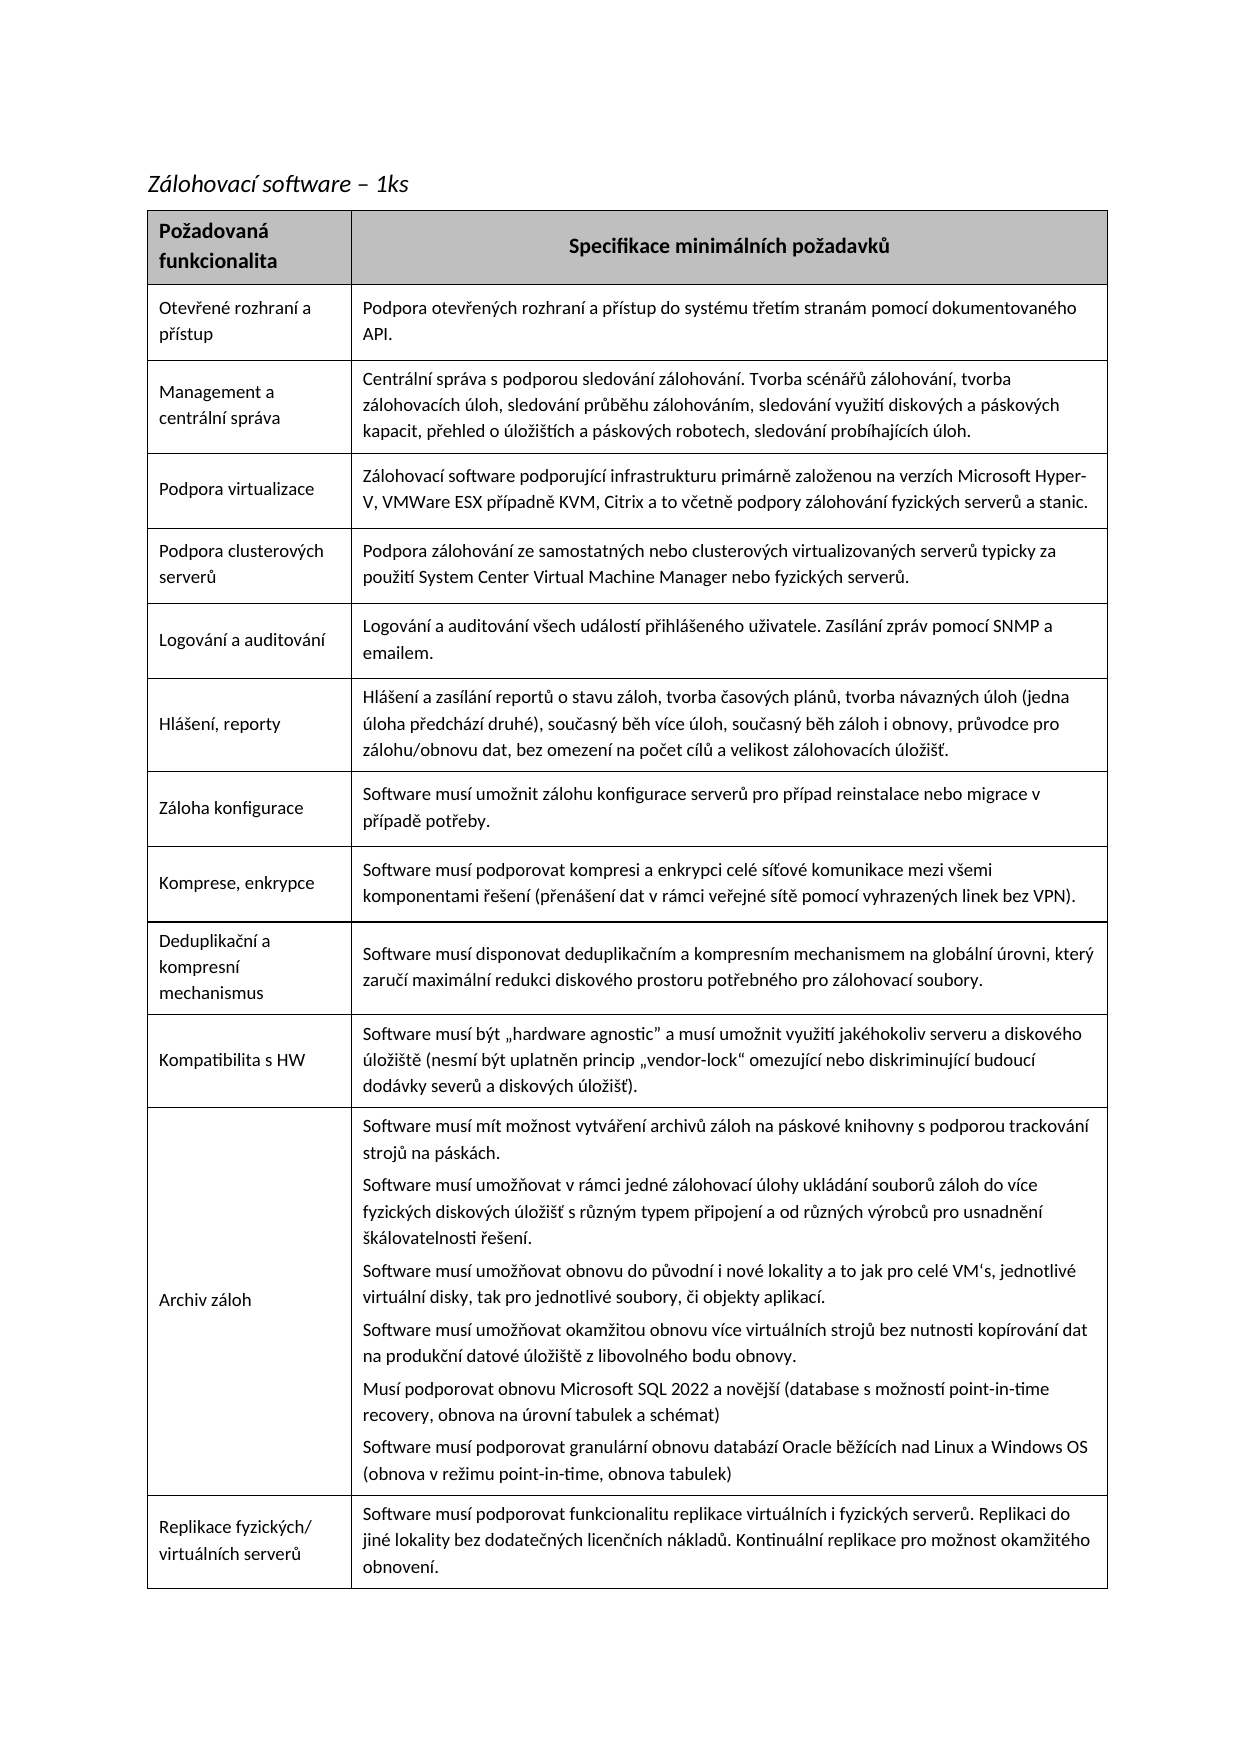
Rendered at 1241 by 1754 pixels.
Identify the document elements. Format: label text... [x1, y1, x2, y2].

table_cell Software musí být „hardware agnostic” a musí umožnit využití jakéhokoliv serveru a diskového úložiště (nesmí být uplatněn princip „vendor-lock“ omezující nebo diskriminující budoucí dodávky severů a diskových úložišť). [352, 1015, 1107, 1107]
table_cell Software musí podporovat kompresi a enkrypci celé síťové komunikace mezi všemi komponentami řešení (přenášení dat v rámci veřejné sítě pomocí vyhrazených linek bez VPN). [352, 847, 1107, 921]
table_cell Software musí disponovat deduplikačním a kompresním mechanismem na globální úrovni, který zaručí maximální redukci diskového prostoru potřebného pro zálohovací soubory. [352, 923, 1107, 1014]
table_header Požadovaná funkcionalita [148, 211, 351, 284]
table_cell Centrální správa s podporou sledování zálohování. Tvorba scénářů zálohování, tvorba zálohovacích úloh, sledování průběhu zálohováním, sledování využití diskových a páskových kapacit, přehled o úložištích a páskových robotech, sledování probíhajících úloh. [352, 361, 1107, 452]
table_cell Komprese, enkrypce [148, 847, 351, 921]
table_cell Logování a auditování všech událostí přihlášeného uživatele. Zasílání zpráv pomocí SNMP a emailem. [352, 604, 1107, 678]
table_cell Kompatibilita s HW [148, 1015, 351, 1107]
table_cell Záloha konfigurace [148, 772, 351, 846]
table_cell Hlášení a zasílání reportů o stavu záloh, tvorba časových plánů, tvorba návazných úloh (jedna úloha předchází druhé), současný běh více úloh, současný běh záloh i obnovy, průvodce pro zálohu/obnovu dat, bez omezení na počet cílů a velikost zálohovacích úložišť. [352, 679, 1107, 771]
table_cell Podpora virtualizace [148, 454, 351, 528]
table_cell Replikace fyzických/ virtuálních serverů [148, 1496, 351, 1588]
table_cell Otevřené rozhraní a přístup [148, 285, 351, 359]
table_cell Management a centrální správa [148, 361, 351, 452]
table_cell Software musí mít možnost vytváření archivů záloh na páskové knihovny s podporou trackování strojů na páskách. Software musí umožňovat v rámci jedné zálohovací úlohy ukládání souborů záloh do více fyzických diskových úložišť s různým typem připojení a od různých výrobců pro usnadnění škálovatelnosti řešení. Software musí umožňovat obnovu do původní i nové lokality a to jak pro celé VM‘s, jednotlivé virtuální disky, tak pro jednotlivé soubory, či objekty aplikací. Software musí umožňovat okamžitou obnovu více virtuálních strojů bez nutnosti kopírování dat na produkční datové úložiště z libovolného bodu obnovy. Musí podporovat obnovu Microsoft SQL 2022 a novější (database s možností point-in-time recovery, obnova na úrovní tabulek a schémat) Software musí podporovat granulární obnovu databází Oracle běžících nad Linux a Windows OS (obnova v režimu point-in-time, obnova tabulek) [352, 1108, 1107, 1495]
table_cell Logování a auditování [148, 604, 351, 678]
table_cell Deduplikační a kompresní mechanismus [148, 923, 351, 1014]
table_cell Software musí podporovat funkcionalitu replikace virtuálních i fyzických serverů. Replikaci do jiné lokality bez dodatečných licenčních nákladů. Kontinuální replikace pro možnost okamžitého obnovení. [352, 1496, 1107, 1588]
table_cell Podpora zálohování ze samostatných nebo clusterových virtualizovaných serverů typicky za použití System Center Virtual Machine Manager nebo fyzických serverů. [352, 529, 1107, 603]
table_header Specifikace minimálních požadavků [352, 211, 1107, 284]
table_cell Hlášení, reporty [148, 679, 351, 771]
table_cell Zálohovací software podporující infrastrukturu primárně založenou na verzích Microsoft Hyper-V, VMWare ESX případně KVM, Citrix a to včetně podpory zálohování fyzických serverů a stanic. [352, 454, 1107, 528]
table_cell Archiv záloh [148, 1108, 351, 1495]
table_cell Software musí umožnit zálohu konfigurace serverů pro případ reinstalace nebo migrace v případě potřeby. [352, 772, 1107, 846]
table_cell Podpora otevřených rozhraní a přístup do systému třetím stranám pomocí dokumentovaného API. [352, 285, 1107, 359]
table_cell Podpora clusterových serverů [148, 529, 351, 603]
subtitle Zálohovací software – 1ks [148, 168, 1092, 199]
